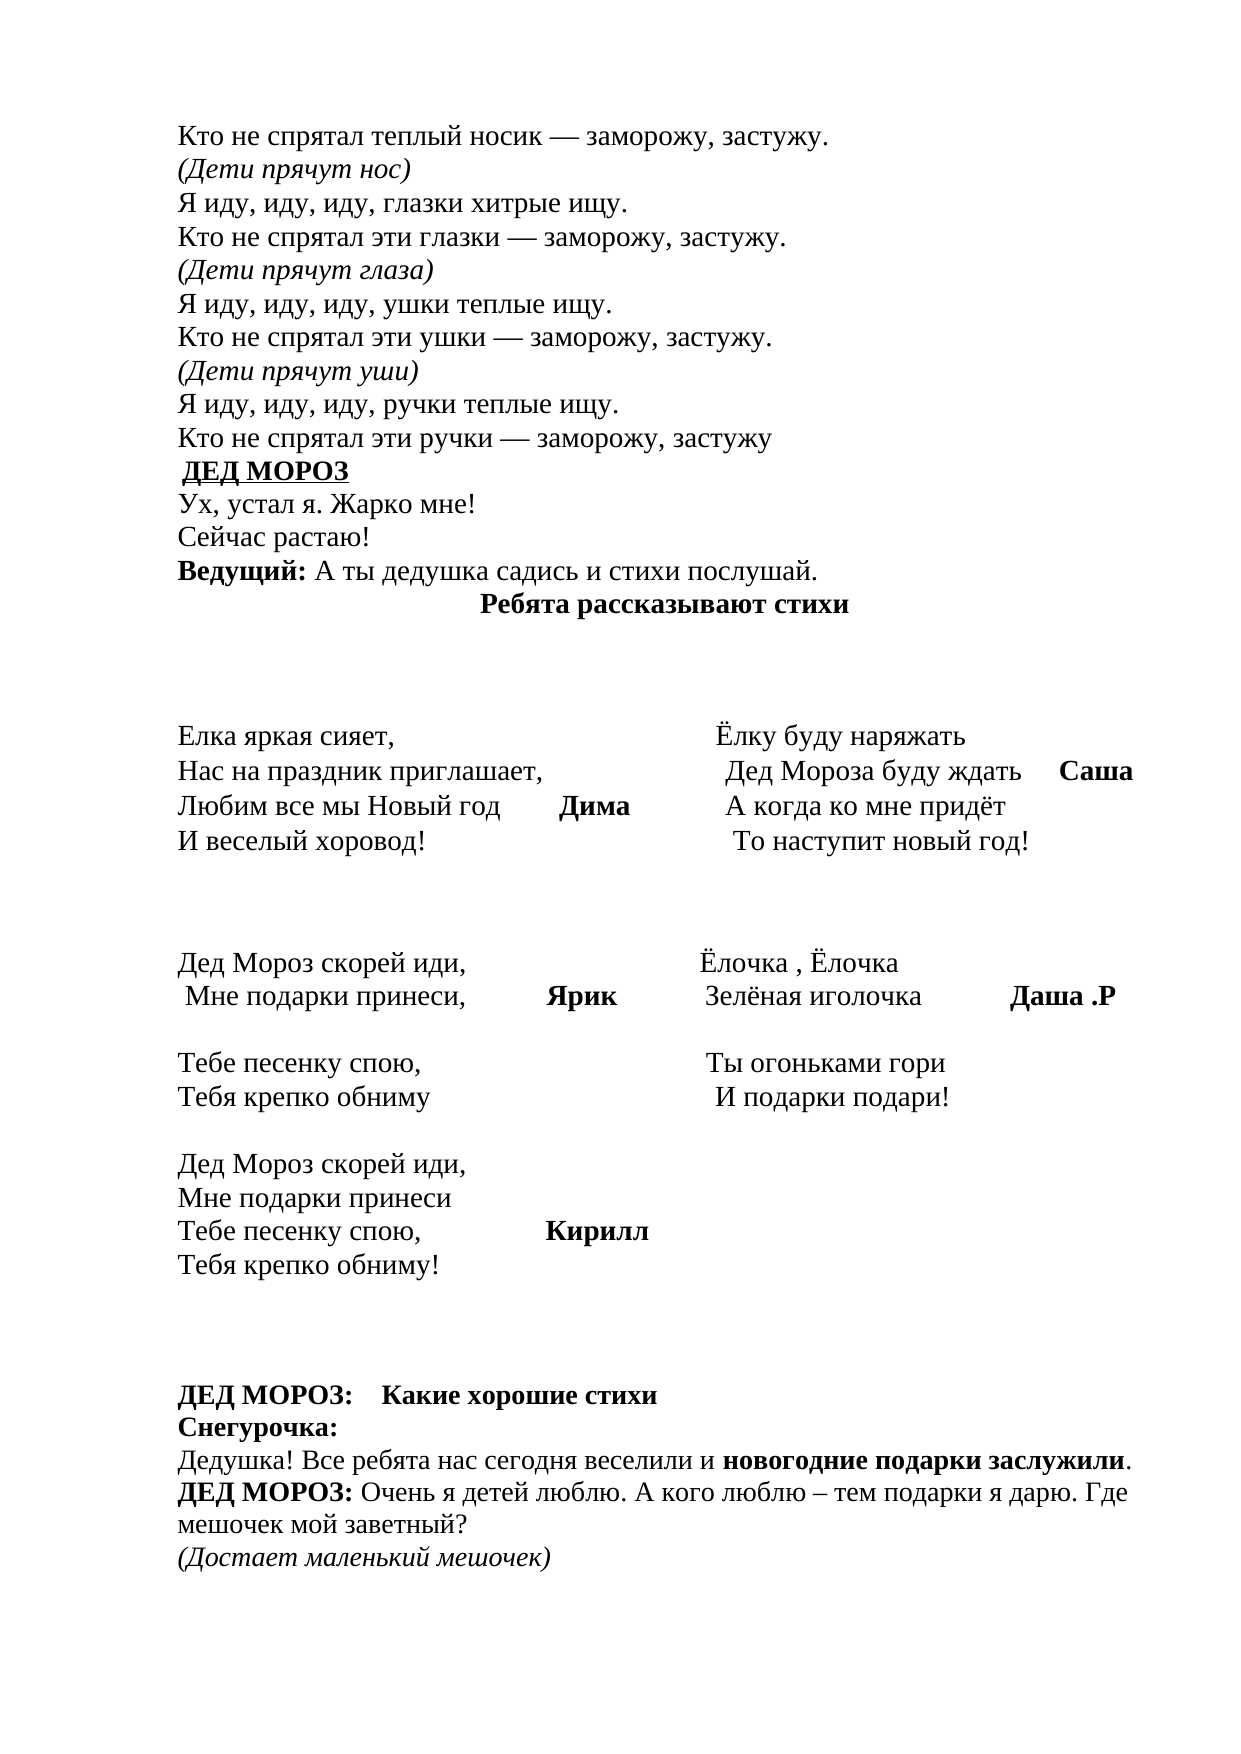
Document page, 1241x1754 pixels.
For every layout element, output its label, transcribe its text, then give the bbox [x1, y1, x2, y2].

text Мне подарки принеси [177, 1180, 1152, 1213]
text Я иду, иду, иду, ушки теплые ищу. [177, 286, 1152, 319]
text (Дети прячут глаза) [177, 252, 1152, 286]
text Дедушка! Все ребята нас сегодня веселили и новогодние подарки заслужили. [177, 1443, 1152, 1475]
text Снегурочка: [177, 1410, 1152, 1443]
text Ух, устал я. Жарко мне! [177, 486, 1152, 519]
text Дед Мороз скорей иди, [177, 1146, 1152, 1180]
text (Достает маленький мешочек) [177, 1540, 1152, 1572]
text Дед Мороз скорей иди, Ёлочка , Ёлочка Мне подарки принеси, Ярик Зелёная иголочка Даша .Р Тебе песенку спою, Ты огоньками гори Тебя крепко обниму И подарки подари! [177, 945, 1152, 1113]
text Елка яркая сияет, Ёлку буду наряжать Нас на праздник приглашает, Дед Мороза буду ждать Саша Любим все мы Новый год Дима А когда ко мне придёт И веселый хоровод! То наступит новый год! [177, 716, 1152, 856]
text ДЕД МОРОЗ: Очень я детей люблю. А кого люблю – тем подарки я дарю. Где мешочек мой заветный? [177, 1475, 1152, 1540]
text ДЕД МОРОЗ: Какие хорошие стихи [177, 1378, 1152, 1410]
text (Дети прячут нос) [177, 152, 1152, 185]
text (Дети прячут уши) [177, 353, 1152, 386]
text Тебе песенку спою, Кирилл [177, 1213, 1152, 1247]
text Тебя крепко обниму! [177, 1247, 1152, 1280]
text Ребята рассказывают стихи [177, 587, 1152, 620]
text Кто не спрятал теплый носик — заморожу, застужу. [177, 118, 1152, 152]
text Ведущий: А ты дедушка садись и стихи послушай. [177, 553, 1152, 587]
text Сейчас растаю! [177, 519, 1152, 553]
text Кто не спрятал эти глазки — заморожу, застужу. [177, 219, 1152, 252]
text Кто не спрятал эти ушки — заморожу, застужу. [177, 319, 1152, 353]
text Кто не спрятал эти ручки — заморожу, застужу [177, 420, 1152, 453]
text ДЕД МОРОЗ [177, 453, 1152, 486]
text Я иду, иду, иду, глазки хитрые ищу. [177, 185, 1152, 219]
text Я иду, иду, иду, ручки теплые ищу. [177, 386, 1152, 420]
